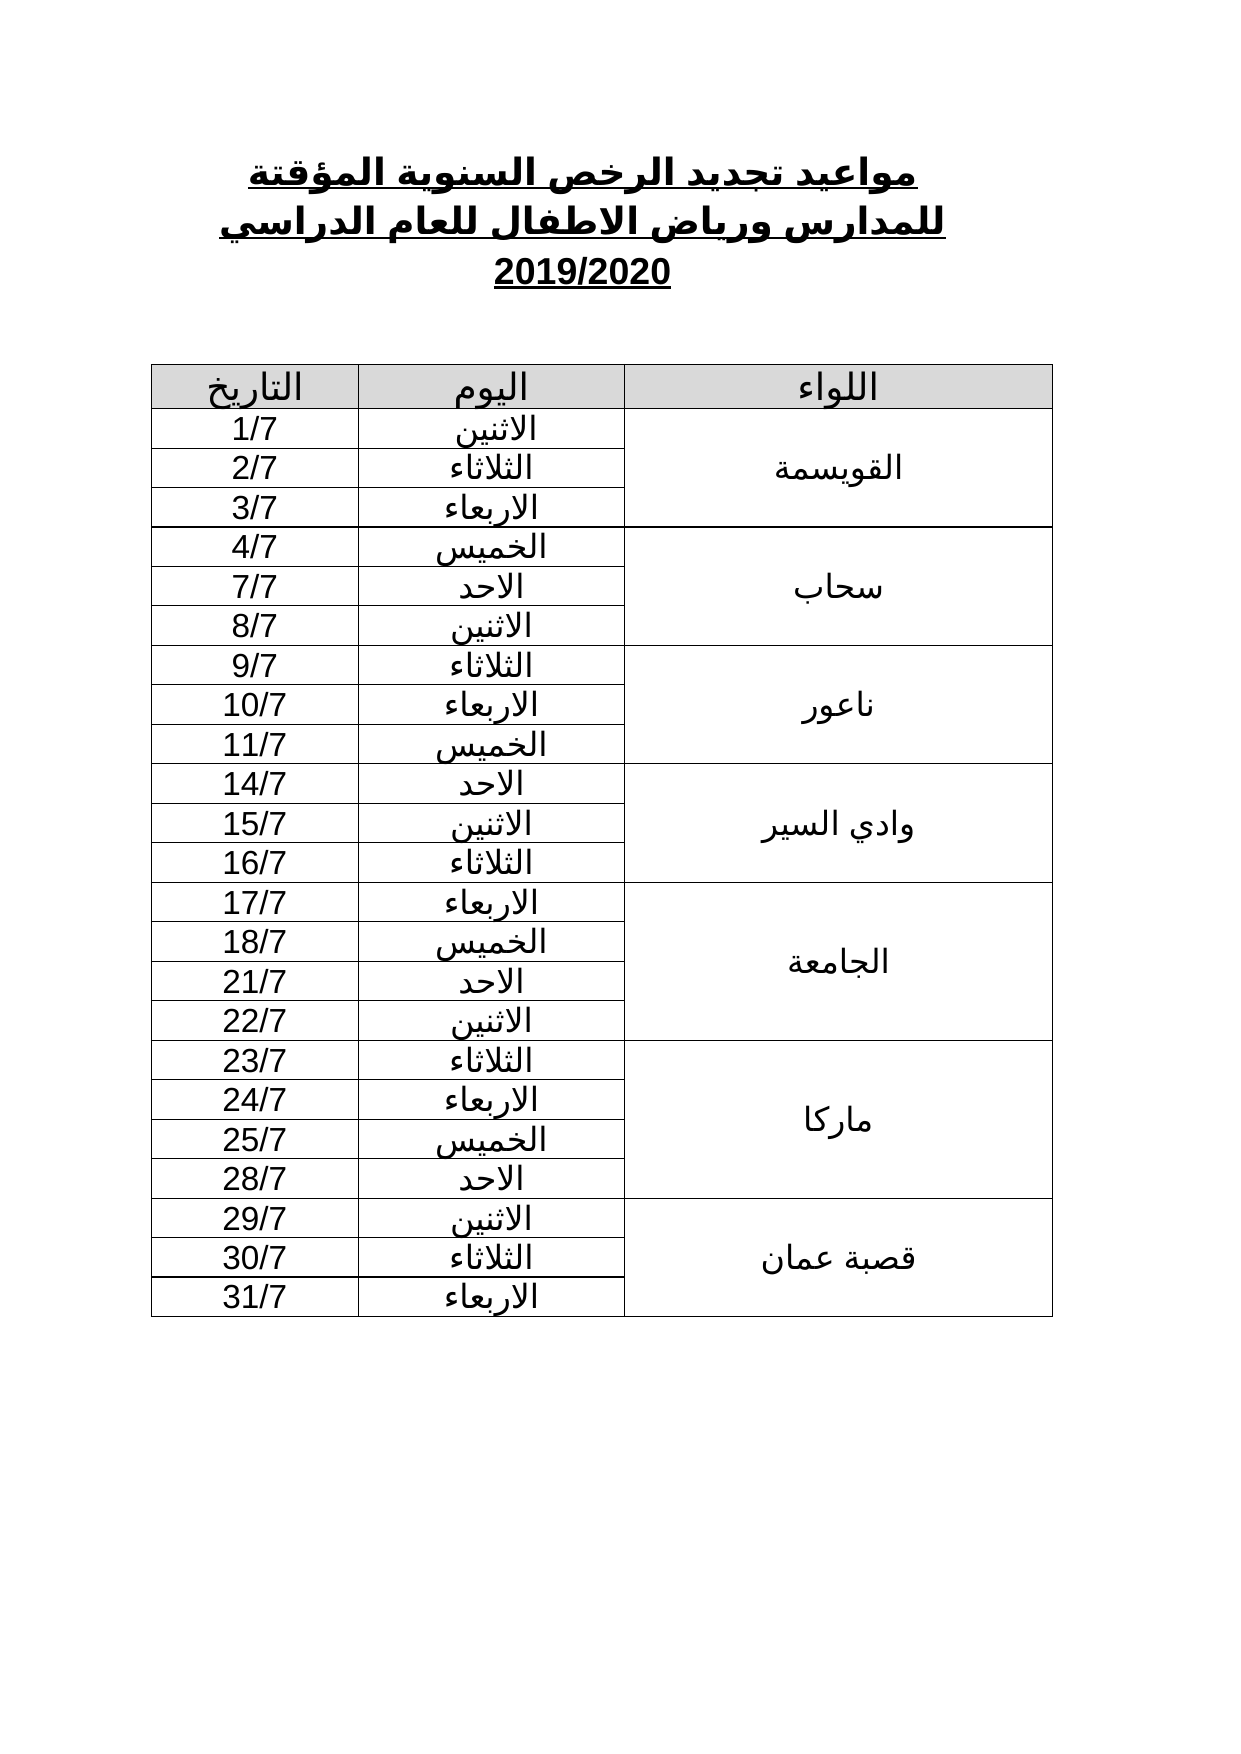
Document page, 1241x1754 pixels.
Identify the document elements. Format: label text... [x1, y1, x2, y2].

table_cell 11/7 [152, 725, 358, 763]
table_cell الاثنين [359, 1199, 624, 1237]
table_cell الخميس [359, 922, 624, 961]
table_cell ماركا [625, 1041, 1052, 1197]
table_cell 1/7 [152, 409, 358, 447]
table_cell 16/7 [152, 843, 358, 882]
table_cell الاحد [359, 764, 624, 803]
table_cell الاثنين [359, 409, 624, 447]
table_header التاريخ [152, 365, 358, 408]
table_cell 28/7 [152, 1159, 358, 1197]
table_cell الاحد [359, 567, 624, 605]
table_cell 15/7 [152, 804, 358, 842]
table_cell الاربعاء [359, 1080, 624, 1118]
table_cell 8/7 [152, 606, 358, 645]
table_cell ناعور [625, 646, 1052, 763]
table_cell الثلاثاء [359, 843, 624, 882]
table_cell 7/7 [152, 567, 358, 605]
table_cell سحاب [625, 528, 1052, 645]
table_cell 22/7 [152, 1001, 358, 1039]
table_cell الثلاثاء [359, 1041, 624, 1079]
table_cell 31/7 [152, 1278, 358, 1316]
table_cell الاحد [359, 1159, 624, 1197]
table_cell الاثنين [359, 606, 624, 645]
table_cell 30/7 [152, 1238, 358, 1276]
table_cell الثلاثاء [359, 1238, 624, 1276]
table_cell وادي السير [625, 764, 1052, 882]
table_cell 21/7 [152, 962, 358, 1000]
table_header اللواء [625, 365, 1052, 408]
table_cell قصبة عمان [625, 1199, 1052, 1316]
table_cell الاربعاء [359, 883, 624, 921]
table_cell الاربعاء [359, 1278, 624, 1316]
table_cell الاربعاء [359, 685, 624, 724]
table_cell 17/7 [152, 883, 358, 921]
table_cell الاثنين [359, 804, 624, 842]
table_cell الخميس [359, 1120, 624, 1158]
table_cell 18/7 [152, 922, 358, 961]
table_cell الثلاثاء [359, 449, 624, 487]
table_cell الثلاثاء [359, 646, 624, 684]
table_cell 14/7 [152, 764, 358, 803]
table_cell 23/7 [152, 1041, 358, 1079]
table_cell 25/7 [152, 1120, 358, 1158]
table_cell 10/7 [152, 685, 358, 724]
table_cell الاربعاء [359, 488, 624, 526]
table_cell 9/7 [152, 646, 358, 684]
table_cell الجامعة [625, 883, 1052, 1039]
table_cell 24/7 [152, 1080, 358, 1118]
table_cell 2/7 [152, 449, 358, 487]
table_cell القويسمة [625, 409, 1052, 526]
table_cell الاحد [359, 962, 624, 1000]
table_cell الاثنين [359, 1001, 624, 1039]
table_cell 3/7 [152, 488, 358, 526]
table_cell 4/7 [152, 528, 358, 566]
table_cell الخميس [359, 528, 624, 566]
table_cell الخميس [359, 725, 624, 763]
table_cell 29/7 [152, 1199, 358, 1237]
list مواعيد تجديد الرخص السنوية المؤقتة للمدارس ورياض الاطفال للعام الدراسي 2019/2020 [187, 150, 978, 292]
table_header اليوم [359, 365, 624, 408]
